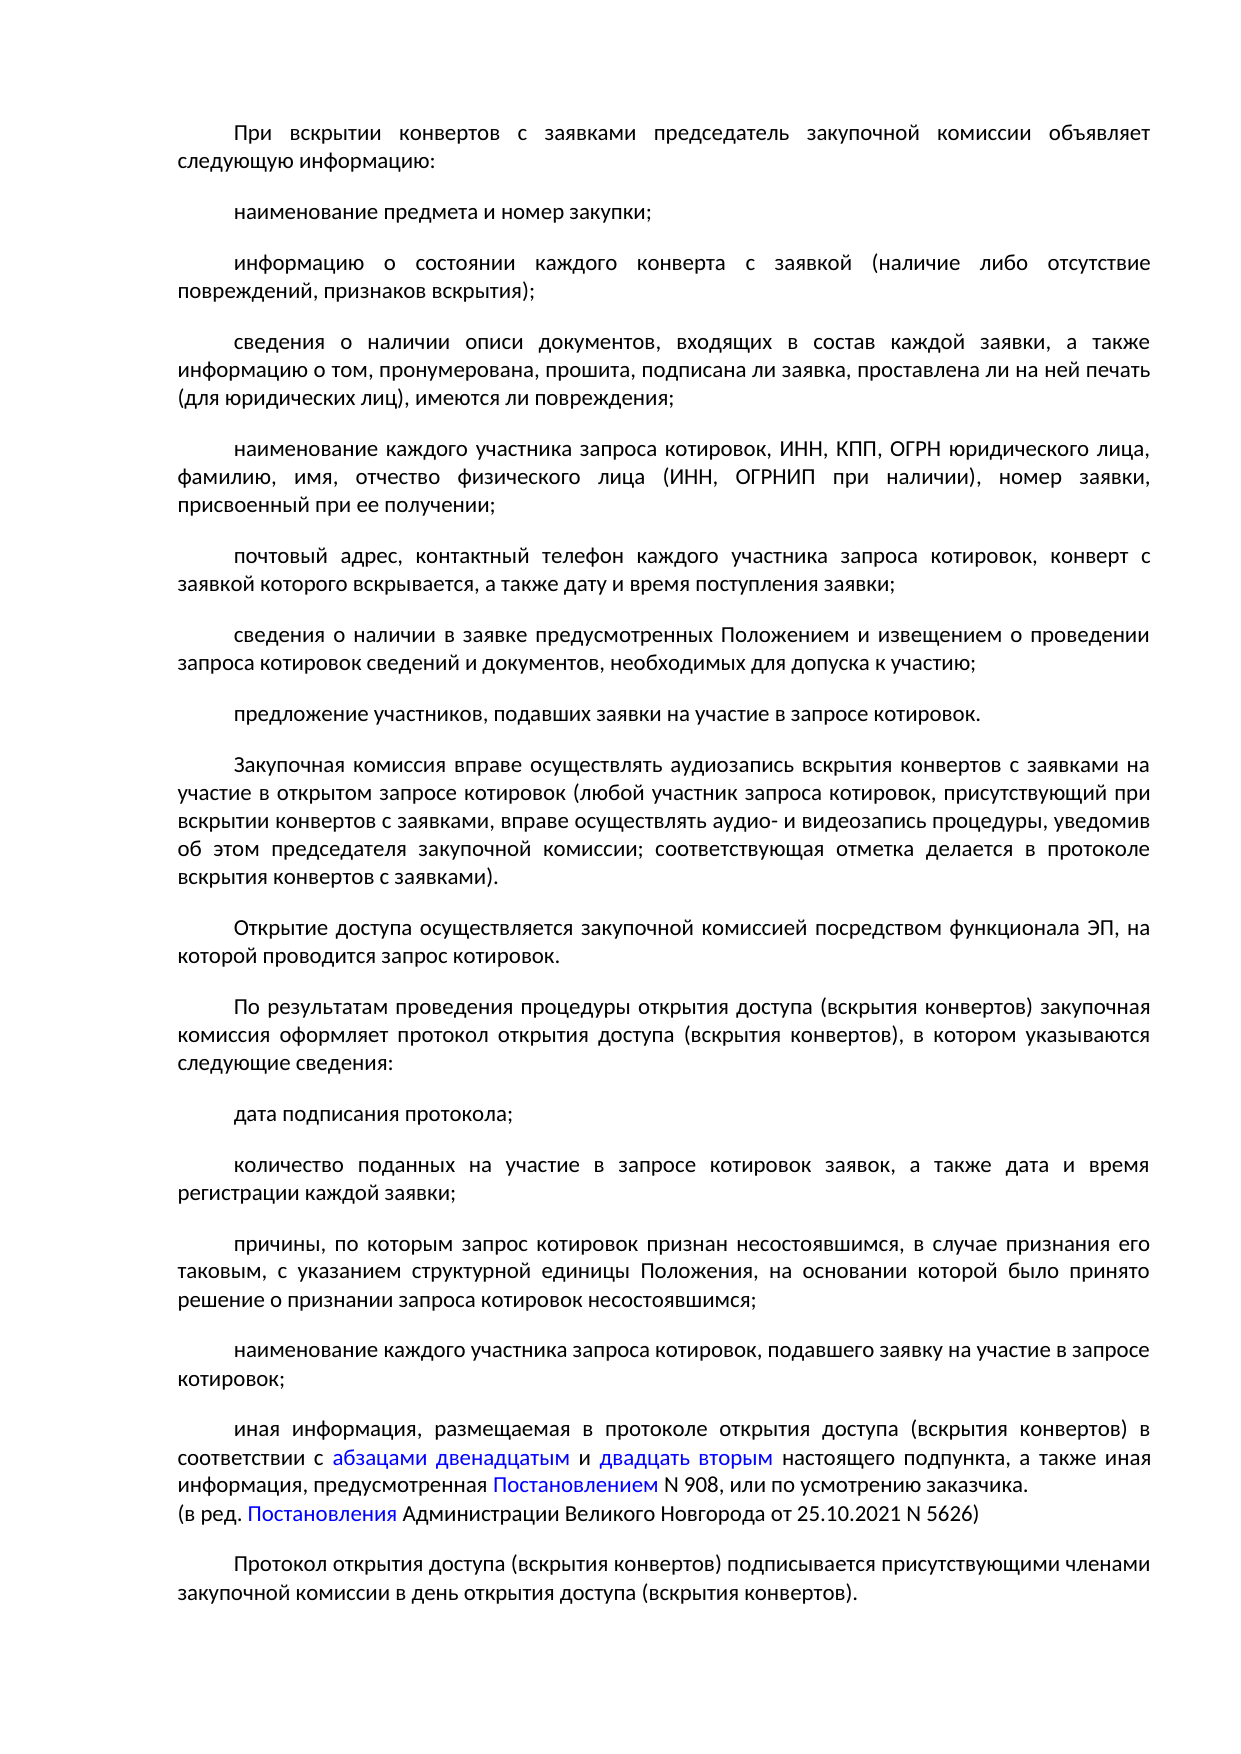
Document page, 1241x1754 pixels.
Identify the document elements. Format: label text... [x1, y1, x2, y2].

text сведения о наличии описи документов, входящих в состав каждой заявки, а также информацию о том, пронумерована, прошита, подписана ли заявка, проставлена ли на ней печать (для юридических лиц), имеются ли повреждения; [177, 327, 1152, 411]
text иная информация, размещаемая в протоколе открытия доступа (вскрытия конвертов) в соответствии с абзацами двенадцатым и двадцать вторым настоящего подпункта, а также иная информация, предусмотренная Постановлением N 908, или по усмотрению заказчика. [177, 1414, 1152, 1499]
text информацию о состоянии каждого конверта с заявкой (наличие либо отсутствие повреждений, признаков вскрытия); [177, 248, 1152, 304]
text Открытие доступа осуществляется закупочной комиссией посредством функционала ЭП, на которой проводится запрос котировок. [177, 913, 1152, 969]
text причины, по которым запрос котировок признан несостоявшимся, в случае признания его таковым, с указанием структурной единицы Положения, на основании которой было принято решение о признании запроса котировок несостоявшимся; [177, 1229, 1152, 1313]
text Закупочная комиссия вправе осуществлять аудиозапись вскрытия конвертов с заявками на участие в открытом запросе котировок (любой участник запроса котировок, присутствующий при вскрытии конвертов с заявками, вправе осуществлять аудио- и видеозапись процедуры, уведомив об этом председателя закупочной комиссии; соответствующая отметка делается в протоколе вскрытия конвертов с заявками). [177, 750, 1152, 890]
text наименование каждого участника запроса котировок, ИНН, КПП, ОГРН юридического лица, фамилию, имя, отчество физического лица (ИНН, ОГРНИП при наличии), номер заявки, присвоенный при ее получении; [177, 434, 1152, 518]
text сведения о наличии в заявке предусмотренных Положением и извещением о проведении запроса котировок сведений и документов, необходимых для допуска к участию; [177, 620, 1152, 676]
text дата подписания протокола; [177, 1099, 1152, 1127]
text почтовый адрес, контактный телефон каждого участника запроса котировок, конверт с заявкой которого вскрывается, а также дату и время поступления заявки; [177, 541, 1152, 597]
text наименование предмета и номер закупки; [177, 197, 1152, 225]
text наименование каждого участника запроса котировок, подавшего заявку на участие в запросе котировок; [177, 1336, 1152, 1392]
text По результатам проведения процедуры открытия доступа (вскрытия конвертов) закупочная комиссия оформляет протокол открытия доступа (вскрытия конвертов), в котором указываются следующие сведения: [177, 992, 1152, 1076]
text Протокол открытия доступа (вскрытия конвертов) подписывается присутствующими членами закупочной комиссии в день открытия доступа (вскрытия конвертов). [177, 1549, 1152, 1606]
text предложение участников, подавших заявки на участие в запросе котировок. [177, 699, 1152, 727]
text (в ред. Постановления Администрации Великого Новгорода от 25.10.2021 N 5626) [177, 1499, 1152, 1527]
text При вскрытии конвертов с заявками председатель закупочной комиссии объявляет следующую информацию: [177, 118, 1152, 174]
text количество поданных на участие в запросе котировок заявок, а также дата и время регистрации каждой заявки; [177, 1150, 1152, 1206]
